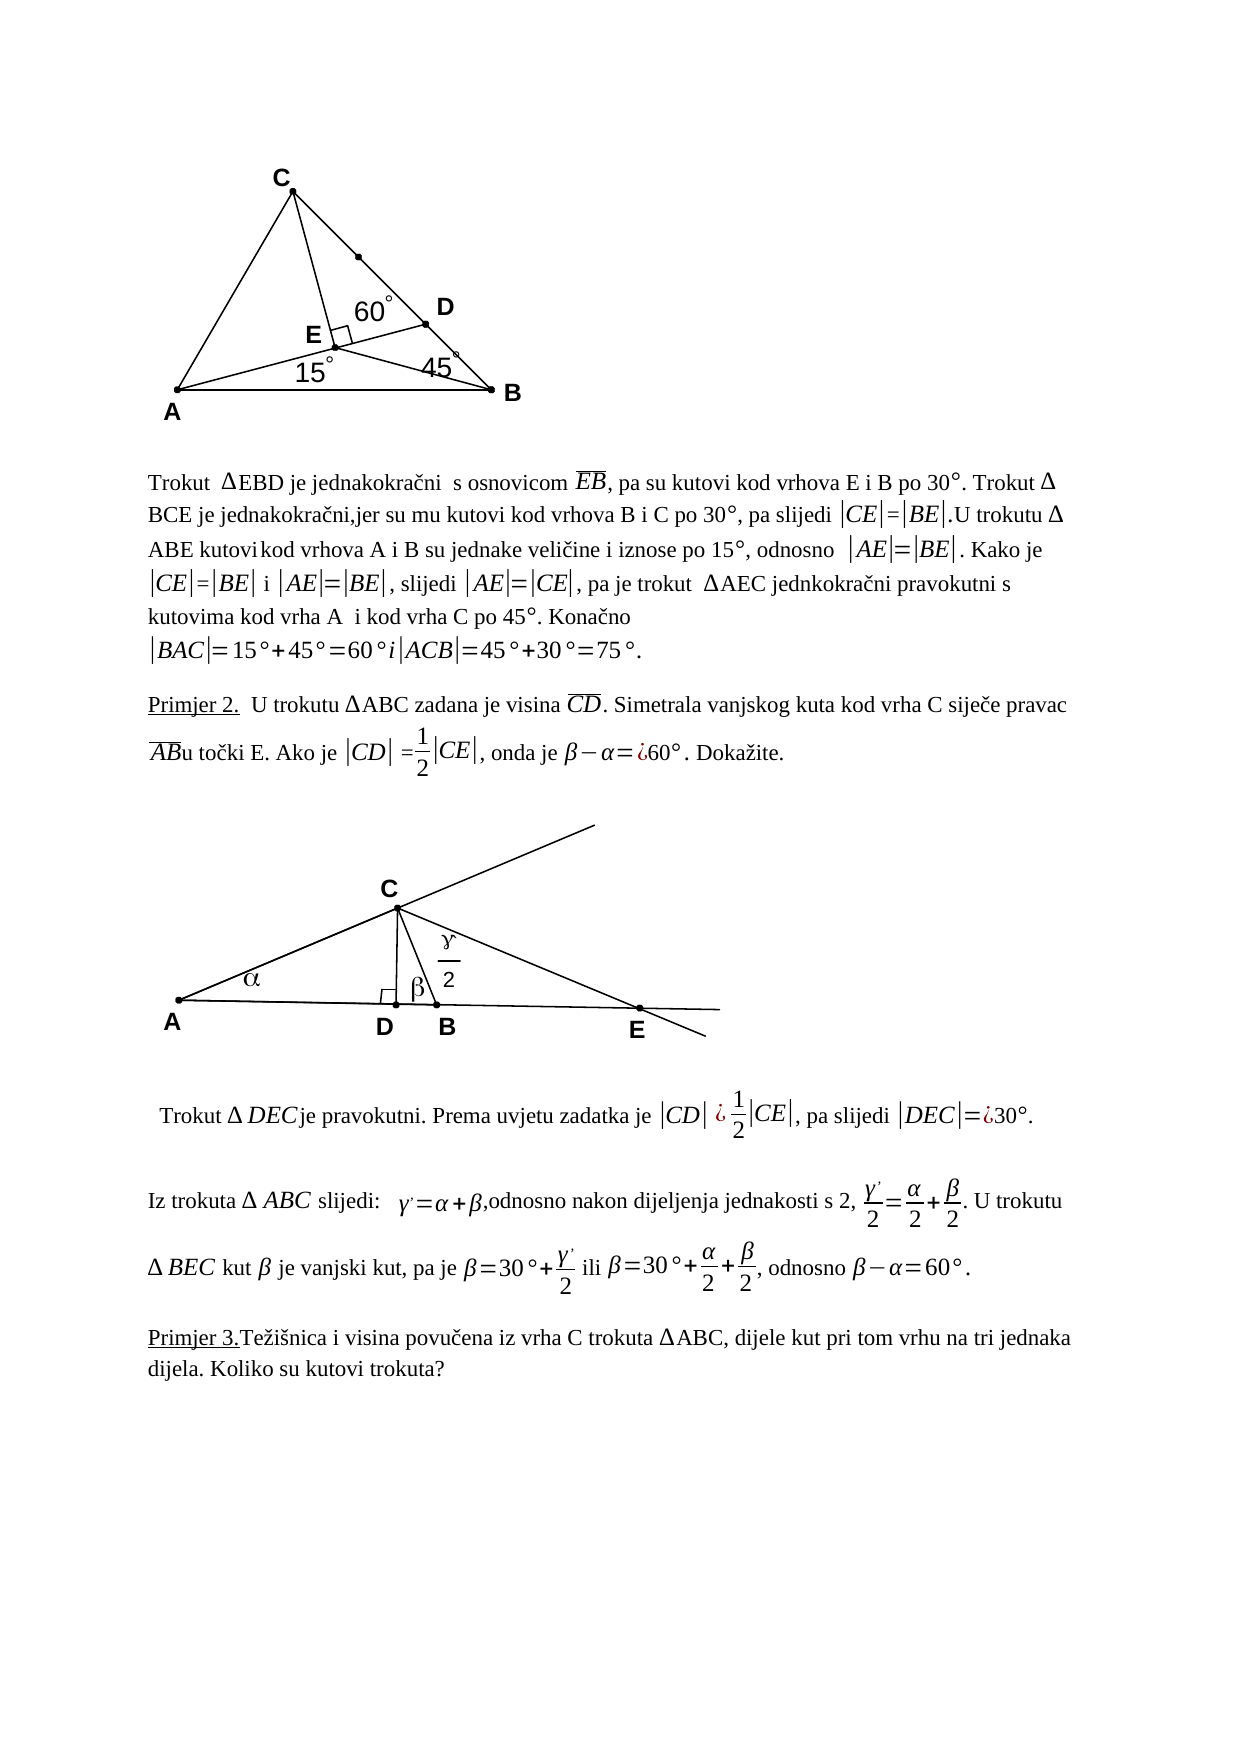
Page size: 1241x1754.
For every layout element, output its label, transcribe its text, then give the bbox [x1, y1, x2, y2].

text Primjer 2. U trokutu ABC zadana je visina . Simetrala vanjskog kuta kod vrha C siječe pravac u točki E. Ako je =, onda je 60 Dokažite. [148, 691, 1093, 782]
text Iz trokuta slijedi: ,odnosno nakon dijeljenja jednakosti s 2, . U trokutu kut je vanjski kut, pa je ili , odnosno [148, 1169, 1093, 1299]
text Trokut je pravokutni. Prema uvjetu zadatka je , pa slijedi 30. [148, 1086, 1093, 1145]
text Primjer 3.Težišnica i visina povučena iz vrha C trokuta ABC, dijele kut pri tom vrhu na tri jednaka dijela. Koliko su kutovi trokuta? [148, 1323, 1093, 1381]
text Trokut EBD je jednakokračni s osnovicom , pa su kutovi kod vrhova E i B po 30. Trokut BCE je jednakokračni,jer su mu kutovi kod vrhova B i C po 30, pa slijedi =U trokutu ABE kutovikod vrhova A i B su jednake veličine i iznose po 15, odnosno . Kako je = i , slijedi , pa je trokut AEC jednkokračni pravokutni s kutovima kod vrha A i kod vrha C po 45. Konačno [148, 468, 1093, 666]
